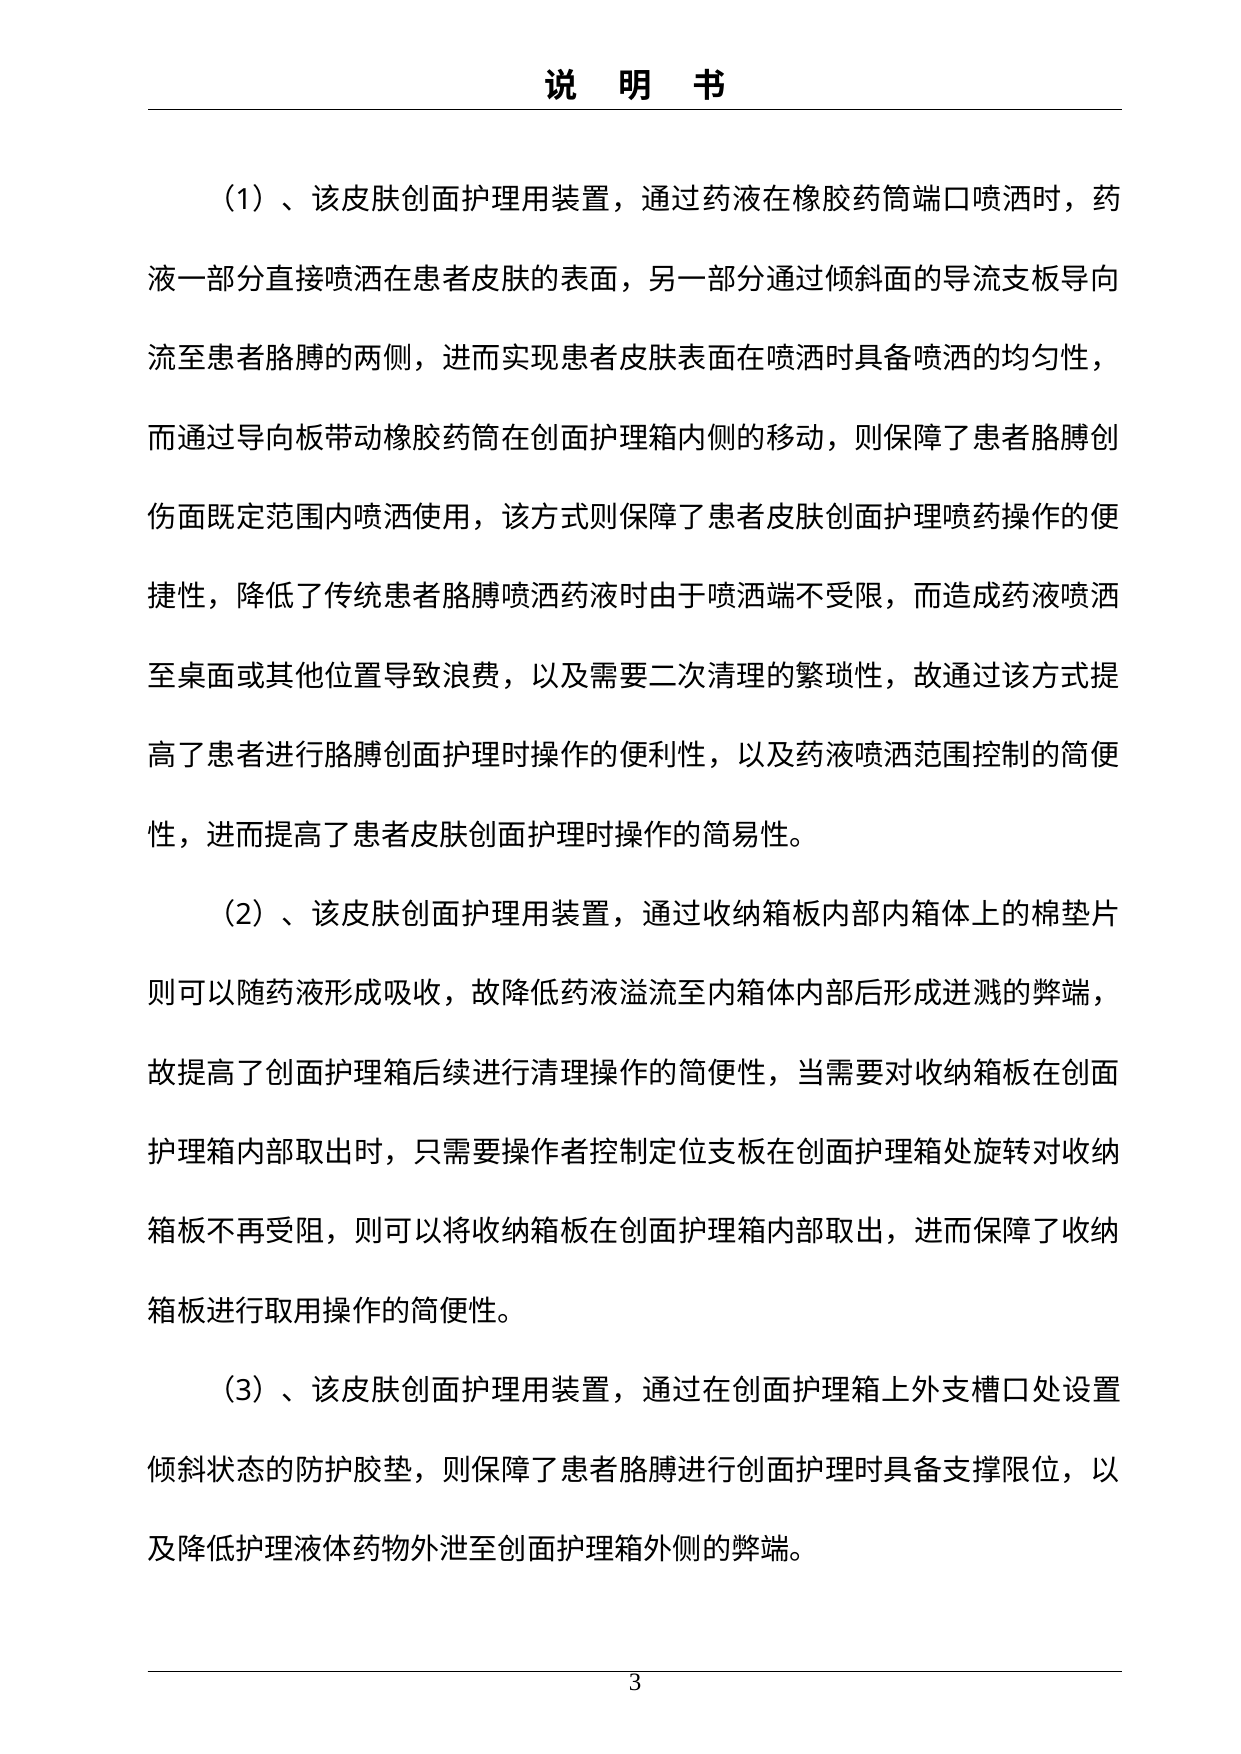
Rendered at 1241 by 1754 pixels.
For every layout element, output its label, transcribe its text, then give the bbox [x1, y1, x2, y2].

list 、该皮肤创面护理用装置，通过在创面护理箱上外支槽口处设置倾斜状态的防护胶垫，则保障了患者胳膊进行创面护理时具备支撑限位，以及降低护理液体药物外泄至创面护理箱外侧的弊端。 [148, 1348, 1122, 1586]
list 、该皮肤创面护理用装置，通过收纳箱板内部内箱体上的棉垫片则可以随药液形成吸收，故降低药液溢流至内箱体内部后形成迸溅的弊端，故提高了创面护理箱后续进行清理操作的简便性，当需要对收纳箱板在创面护理箱内部取出时，只需要操作者控制定位支板在创面护理箱处旋转对收纳箱板不再受阻，则可以将收纳箱板在创面护理箱内部取出，进而保障了收纳箱板进行取用操作的简便性。 [148, 872, 1122, 1348]
list 、该皮肤创面护理用装置，通过药液在橡胶药筒端口喷洒时，药液一部分直接喷洒在患者皮肤的表面，另一部分通过倾斜面的导流支板导向流至患者胳膊的两侧，进而实现患者皮肤表面在喷洒时具备喷洒的均匀性，而通过导向板带动橡胶药筒在创面护理箱内侧的移动，则保障了患者胳膊创伤面既定范围内喷洒使用，该方式则保障了患者皮肤创面护理喷药操作的便捷性，降低了传统患者胳膊喷洒药液时由于喷洒端不受限，而造成药液喷洒至桌面或其他位置导致浪费，以及需要二次清理的繁琐性，故通过该方式提高了患者进行胳膊创面护理时操作的便利性，以及药液喷洒范围控制的简便性，进而提高了患者皮肤创面护理时操作的简易性。 [148, 157, 1122, 872]
